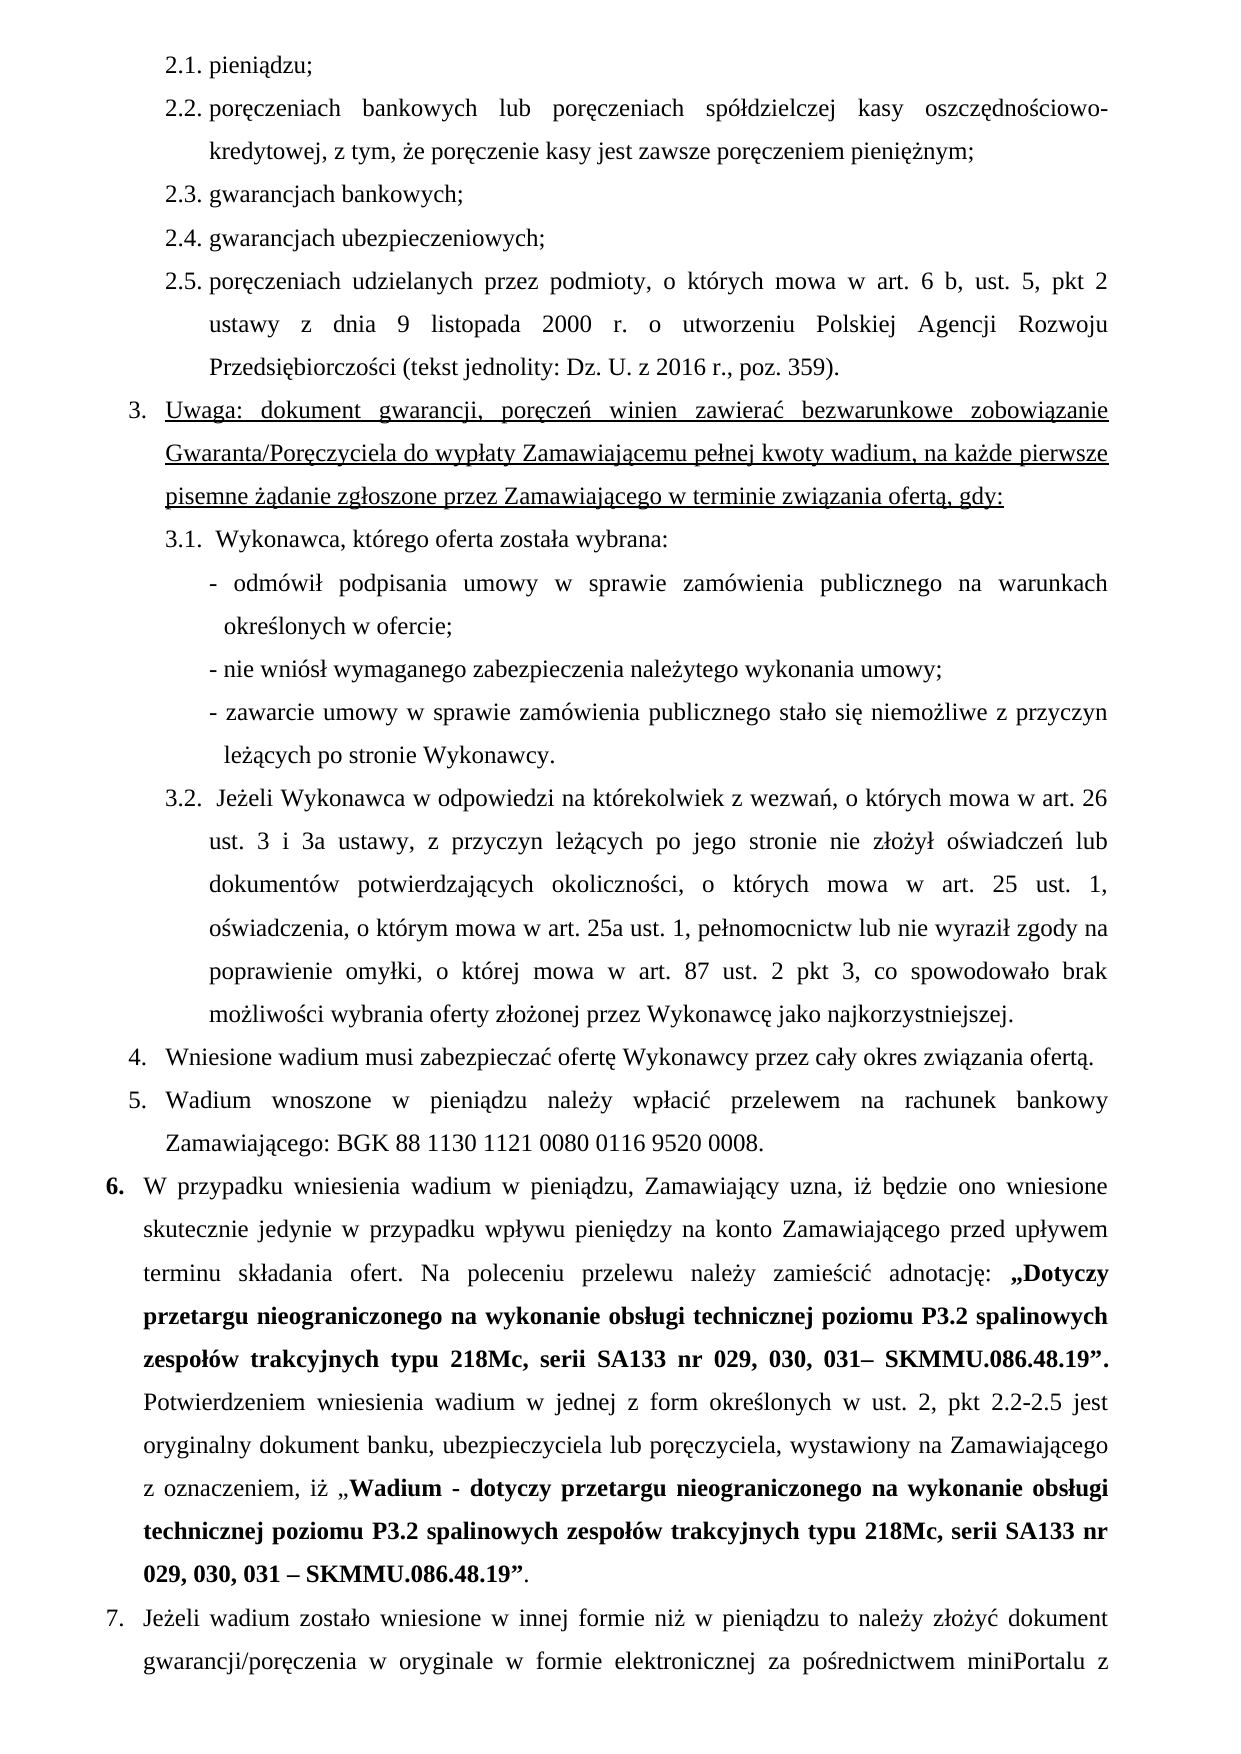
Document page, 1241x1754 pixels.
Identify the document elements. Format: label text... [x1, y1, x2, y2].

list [106, 1603, 1109, 1674]
list gwarancjach ubezpieczeniowych; [165, 223, 1109, 251]
list Jeżeli Wykonawca w odpowiedzi na którekolwiek z wezwań, o których mowa w art. 26 ust. 3 i 3a ustawy, z przyczyn leżących po jego stronie nie złożył oświadczeń lub dokumentów potwierdzających okoliczności, o których mowa w art. 25 ust. 1, oświadczenia, o którym mowa w art. 25a ust. 1, pełnomocnictw lub nie wyraził zgody na poprawienie omyłki, o której mowa w art. 87 ust. 2 pkt 3, co spowodowało brak możliwości wybrania oferty złożonej przez Wykonawcę jako najkorzystniejszej. [165, 783, 1109, 1028]
text - odmówił podpisania umowy w sprawie zamówienia publicznego na warunkach określonych w ofercie; [209, 568, 1109, 639]
text - zawarcie umowy w sprawie zamówienia publicznego stało się niemożliwe z przyczyn leżących po stronie Wykonawcy. [209, 697, 1109, 769]
list pieniądzu; [165, 50, 1109, 79]
text - nie wniósł wymaganego zabezpieczenia należytego wykonania umowy; [209, 654, 1109, 683]
list Wniesione wadium musi zabezpieczać ofertę Wykonawcy przez cały okres związania ofertą. [128, 1042, 1109, 1071]
list gwarancjach bankowych; [165, 179, 1109, 208]
list Uwaga: dokument gwarancji, poręczeń winien zawierać bezwarunkowe zobowiązanie Gwaranta/Poręczyciela do wypłaty Zamawiającemu pełnej kwoty wadium, na każde pierwsze pisemne żądanie zgłoszone przez Zamawiającego w terminie związania ofertą, gdy: [128, 395, 1109, 510]
list Wadium wnoszone w pieniądzu należy wpłacić przelewem na rachunek bankowy Zamawiającego: BGK 88 1130 1121 0080 0116 9520 0008. [128, 1085, 1109, 1157]
list Wykonawca, którego oferta została wybrana: [165, 524, 1109, 553]
list poręczeniach udzielanych przez podmioty, o których mowa w art. 6 b, ust. 5, pkt 2 ustawy z dnia 9 listopada 2000 r. o utworzeniu Polskiej Agencji Rozwoju Przedsiębiorczości (tekst jednolity: Dz. U. z 2016 r., poz. 359). [165, 266, 1109, 381]
list W przypadku wniesienia wadium w pieniądzu, Zamawiający uzna, iż będzie ono wniesione skutecznie jedynie w przypadku wpływu pieniędzy na konto Zamawiającego przed upływem terminu składania ofert. Na poleceniu przelewu należy zamieścić adnotację: „Dotyczy przetargu nieograniczonego na wykonanie obsługi technicznej poziomu P3.2 spalinowych zespołów trakcyjnych typu 218Mc, serii SA133 nr 029, 030, 031– SKMMU.086.48.19”. Potwierdzeniem wniesienia wadium w jednej z form określonych w ust. 2, pkt 2.2-2.5 jest oryginalny dokument banku, ubezpieczyciela lub poręczyciela, wystawiony na Zamawiającego z oznaczeniem, iż „Wadium - dotyczy przetargu nieograniczonego na wykonanie obsługi technicznej poziomu P3.2 spalinowych zespołów trakcyjnych typu 218Mc, serii SA133 nr 029, 030, 031 – SKMMU.086.48.19”. [106, 1171, 1109, 1588]
list poręczeniach bankowych lub poręczeniach spółdzielczej kasy oszczędnościowo-kredytowej, z tym, że poręczenie kasy jest zawsze poręczeniem pieniężnym; [165, 93, 1109, 165]
